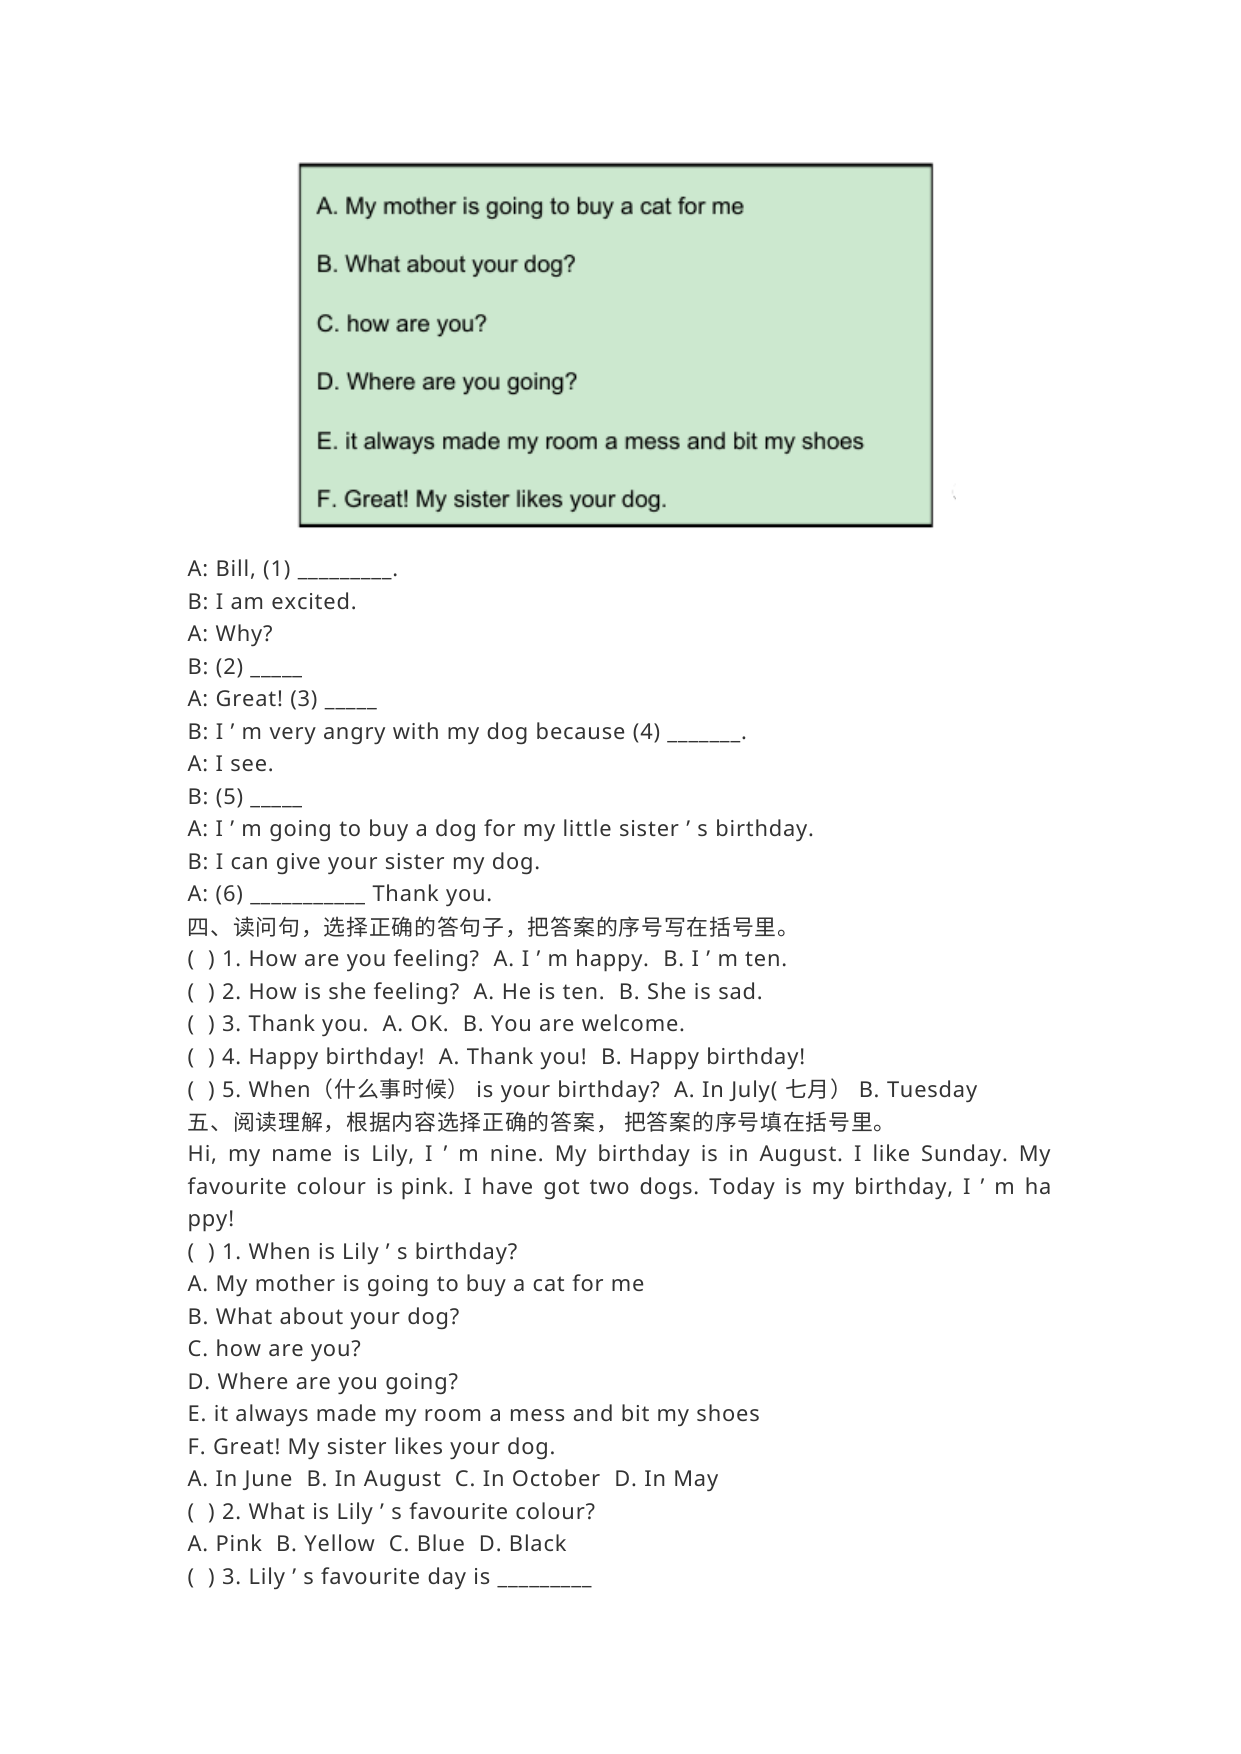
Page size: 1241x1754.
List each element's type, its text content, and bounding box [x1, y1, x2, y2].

text ( ) 1. When is Lily ’ s birthday? [187, 1234, 1053, 1267]
text 五、阅读理解，根据内容选择正确的答案， 把答案的序号填在括号里。 [187, 1104, 1053, 1137]
text C. how are you? [187, 1332, 1053, 1364]
text ( ) 3. Lily ’ s favourite day is _________ [187, 1559, 1053, 1592]
text B. What about your dog? [187, 1299, 1053, 1332]
text A: I see. [187, 747, 1053, 779]
text ( ) 3. Thank you. A. OK. B. You are welcome. [187, 1007, 1053, 1039]
picture [284, 162, 956, 537]
text B: (2) _____ [187, 649, 1053, 682]
text ( ) 1. How are you feeling? A. I ’ m happy. B. I ’ m ten. [187, 942, 1053, 974]
text A: Great! (3) _____ [187, 682, 1053, 714]
text A: Why? [187, 617, 1053, 649]
text ( ) 2. What is Lily ’ s favourite colour? [187, 1494, 1053, 1527]
text A. In June B. In August C. In October D. In May [187, 1462, 1053, 1494]
text D. Where are you going? [187, 1364, 1053, 1397]
text A. Pink B. Yellow C. Blue D. Black [187, 1527, 1053, 1559]
text 四、读问句，选择正确的答句子，把答案的序号写在括号里。 [187, 909, 1053, 942]
text A: I ’ m going to buy a dog for my little sister ’ s birthday. [187, 812, 1053, 844]
text B: I can give your sister my dog. [187, 844, 1053, 877]
text A: Bill, (1) _________. [187, 552, 1053, 584]
text A. My mother is going to buy a cat for me [187, 1267, 1053, 1299]
text Hi, my name is Lily, I ’ m nine. My birthday is in August. I like Sunday. My favourite colour is pink. I have got two dogs. Today is my birthday, I ’ m ha ppy! [187, 1137, 1053, 1234]
text E. it always made my room a mess and bit my shoes [187, 1397, 1053, 1429]
text B: I ’ m very angry with my dog because (4) _______. [187, 714, 1053, 747]
text ( ) 2. How is she feeling? A. He is ten. B. She is sad. [187, 974, 1053, 1007]
text B: I am excited. [187, 584, 1053, 617]
text B: (5) _____ [187, 779, 1053, 812]
text A: (6) ___________ Thank you. [187, 877, 1053, 909]
text ( ) 4. Happy birthday! A. Thank you! B. Happy birthday! [187, 1039, 1053, 1072]
text ( ) 5. When（什么事时候） is your birthday? A. In July( 七月） B. Tuesday [187, 1072, 1053, 1104]
text F. Great! My sister likes your dog. [187, 1429, 1053, 1462]
